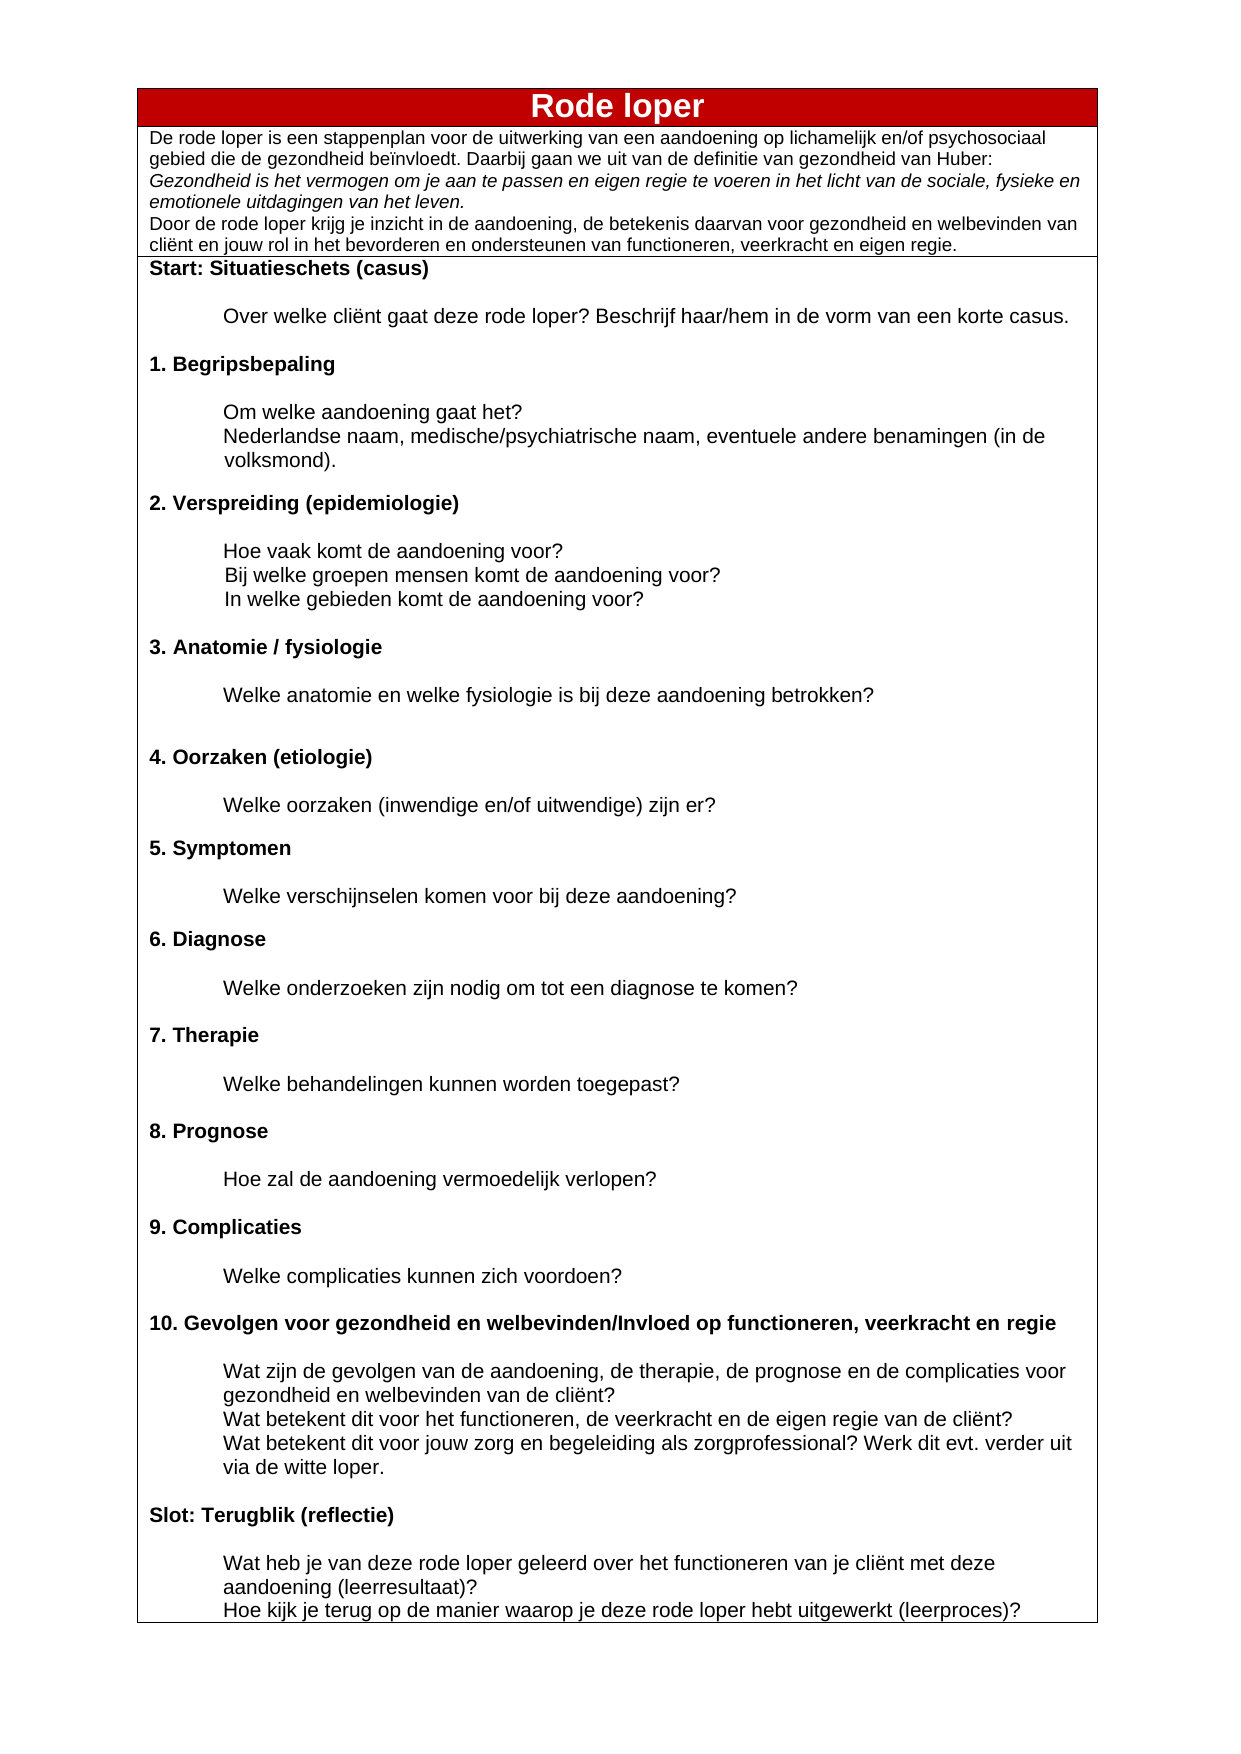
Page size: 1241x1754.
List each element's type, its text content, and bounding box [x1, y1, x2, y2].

table_cell De rode loper is een stappenplan voor de uitwerking van een aandoening op lichamelijk en/of psychosociaal gebied die de gezondheid beïnvloedt. Daarbij gaan we uit van de definitie van gezondheid van Huber: Gezondheid is het vermogen om je aan te passen en eigen regie te voeren in het licht van de sociale, fysieke en emotionele uitdagingen van het leven. Door de rode loper krijg je inzicht in de aandoening, de betekenis daarvan voor gezondheid en welbevinden van cliënt en jouw rol in het bevorderen en ondersteunen van functioneren, veerkracht en eigen regie. [138, 127, 1097, 256]
table_cell Start: Situatieschets (casus) Over welke cliënt gaat deze rode loper? Beschrijf haar/hem in de vorm van een korte casus. Begripsbepaling Om welke aandoening gaat het? Nederlandse naam, medische/psychiatrische naam, eventuele andere benamingen (in de volksmond). Verspreiding (epidemiologie) Hoe vaak komt de aandoening voor? Bij welke groepen mensen komt de aandoening voor? In welke gebieden komt de aandoening voor? Anatomie / fysiologie Welke anatomie en welke fysiologie is bij deze aandoening betrokken? Oorzaken (etiologie) Welke oorzaken (inwendige en/of uitwendige) zijn er? Symptomen Welke verschijnselen komen voor bij deze aandoening? Diagnose Welke onderzoeken zijn nodig om tot een diagnose te komen? Therapie Welke behandelingen kunnen worden toegepast? Prognose Hoe zal de aandoening vermoedelijk verlopen? Complicaties Welke complicaties kunnen zich voordoen? Gevolgen voor gezondheid en welbevinden/Invloed op functioneren, veerkracht en regie Wat zijn de gevolgen van de aandoening, de therapie, de prognose en de complicaties voor gezondheid en welbevinden van de cliënt? Wat betekent dit voor het functioneren, de veerkracht en de eigen regie van de cliënt? Wat betekent dit voor jouw zorg en begeleiding als zorgprofessional? Werk dit evt. verder uit via de witte loper. Slot: Terugblik (reflectie) Wat heb je van deze rode loper geleerd over het functioneren van je cliënt met deze aandoening (leerresultaat)? Hoe kijk je terug op de manier waarop je deze rode loper hebt uitgewerkt (leerproces)? [138, 257, 1097, 1622]
table_header Rode loper [138, 89, 1097, 126]
